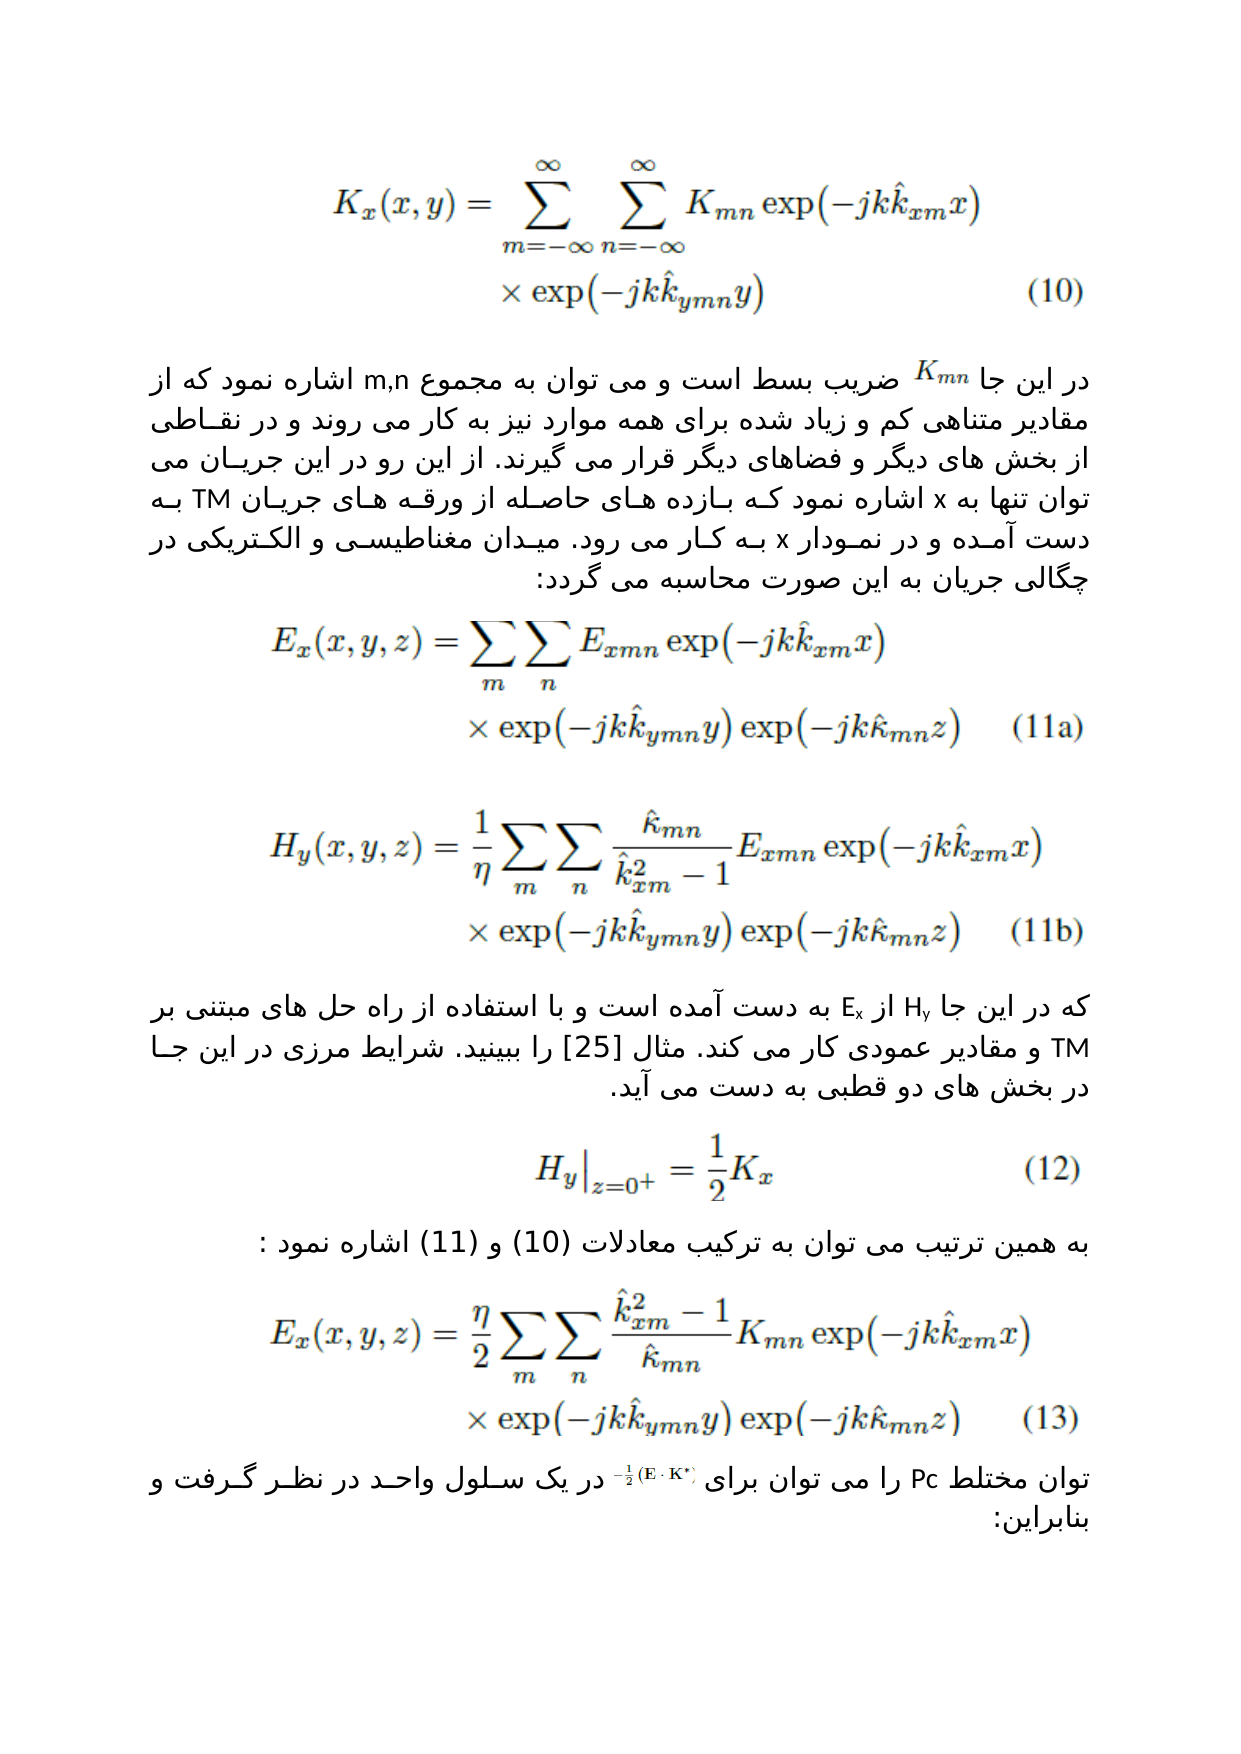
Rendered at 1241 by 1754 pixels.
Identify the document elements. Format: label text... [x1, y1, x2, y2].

text در این جا ضریب بسط است و می توان به مجموع m,n اشاره نمود که از مقادیر متناهی کم و زیاد شده برای همه موارد نیز به کار می روند و در نقاطی از بخش های دیگر و فضاهای دیگر قرار می گیرند. از این رو در این جریان می توان تنها به x اشاره نمود که بازده های حاصله از ورقه های جریان TM به دست آمده و در نمودار x به کار می رود. میدان مغناطیسی و الکتریکی در چگالی جریان به این صورت محاسبه می گردد: [150, 355, 1090, 595]
text توان مختلط Pc را می توان برای در یک سلول واحد در نظر گرفت و بنابراین: [150, 1460, 1090, 1534]
text به همین ترتیب می توان به ترکیب معادلات (10) و (11) اشاره نمود : [150, 1225, 1090, 1259]
text که در این جا Hy از Ex به دست آمده است و با استفاده از راه حل های مبتنی بر TM و مقادیر عمودی کار می کند. مثال [25] را ببینید. شرایط مرزی در این جا در بخش های دو قطبی به دست می آید. [150, 988, 1090, 1103]
